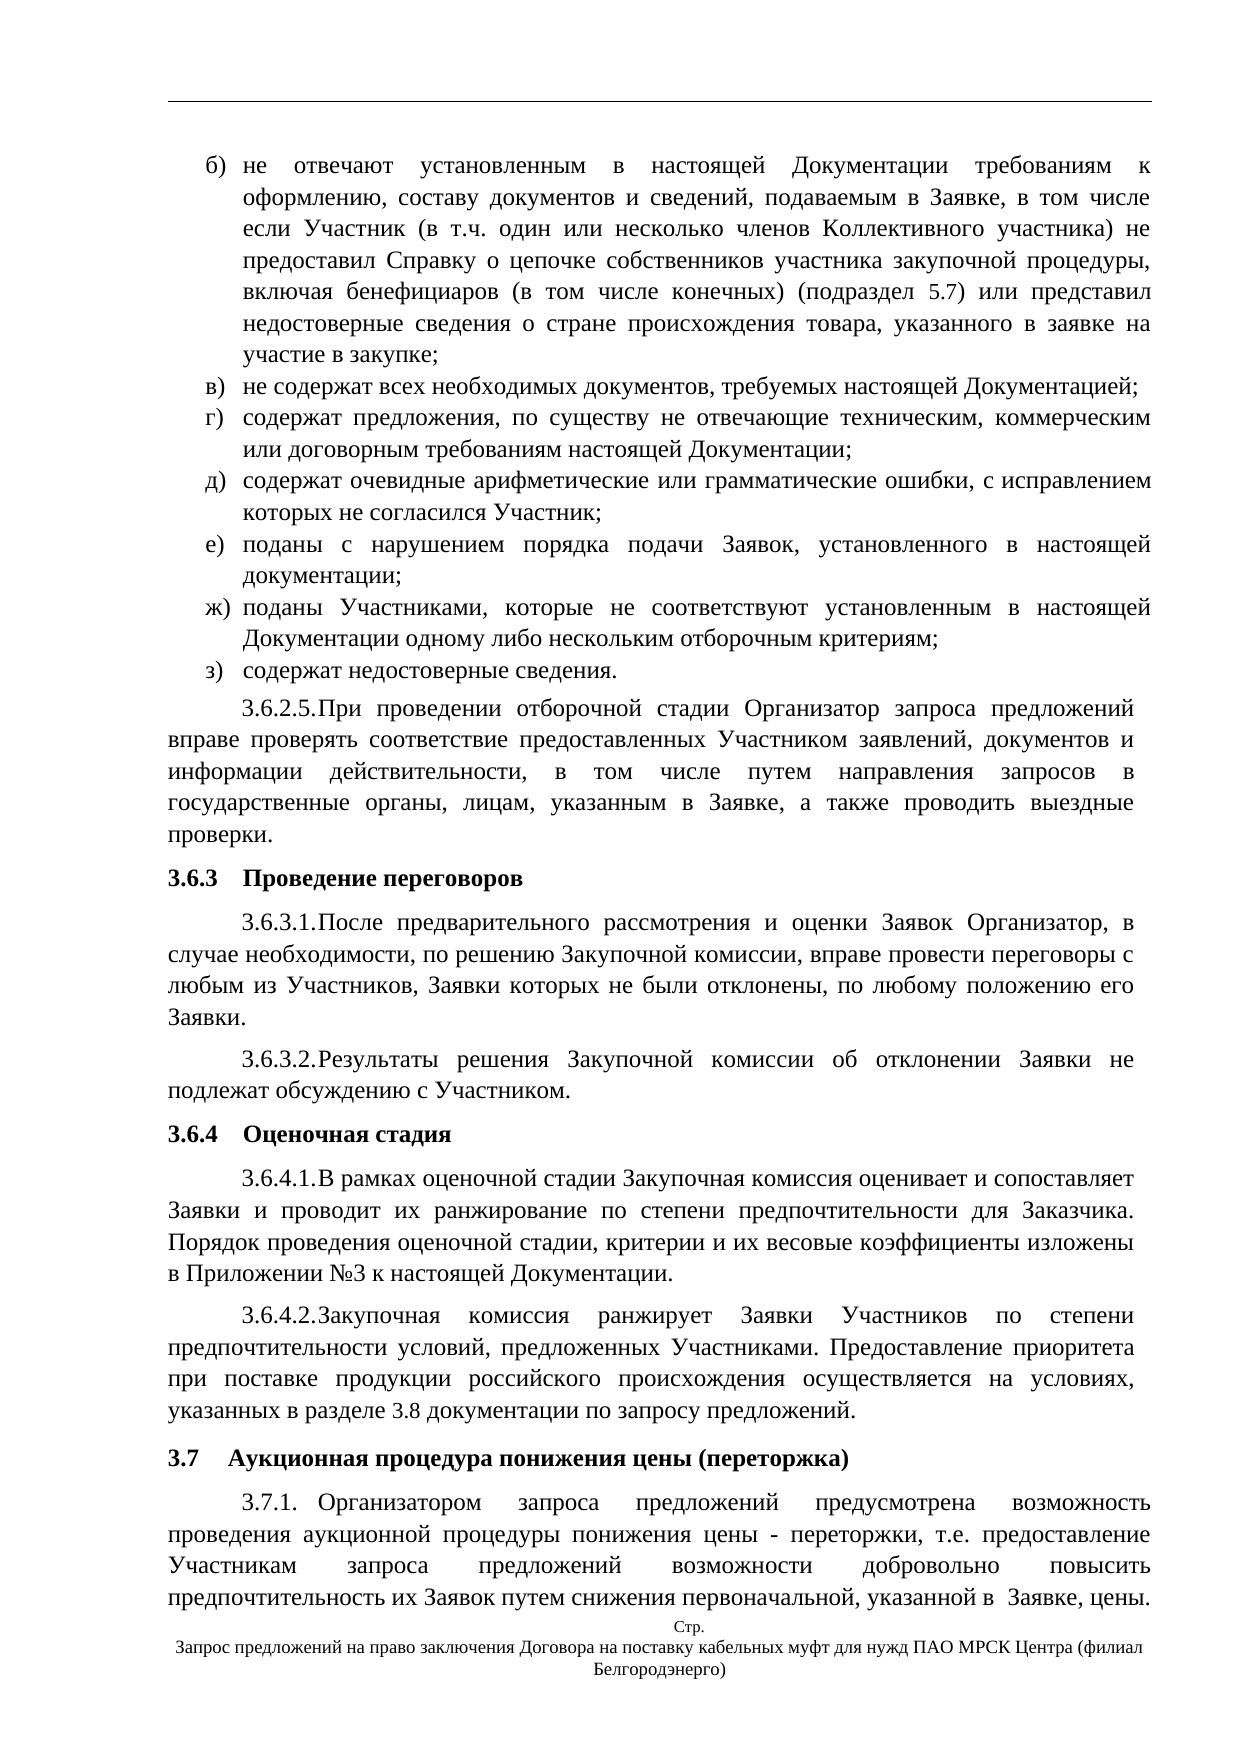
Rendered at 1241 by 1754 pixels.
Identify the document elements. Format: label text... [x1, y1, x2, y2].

list После предварительного рассмотрения и оценки Заявок Организатор, в случае необходимости, по решению Закупочной комиссии, вправе провести переговоры с любым из Участников, Заявки которых не были отклонены, по любому положению его Заявки. [168, 907, 1135, 1031]
list поданы с нарушением порядка подачи Заявок, установленного в настоящей документации; [205, 529, 1152, 589]
subtitle Аукционная процедура понижения цены (переторжка) [168, 1443, 1152, 1472]
list Закупочная комиссия ранжирует Заявки Участников по степени предпочтительности условий, предложенных Участниками. Предоставление приоритета при поставке продукции российского происхождения осуществляется на условиях, указанных в разделе 3.8 документации по запросу предложений. [168, 1300, 1135, 1424]
list Результаты решения Закупочной комиссии об отклонении Заявки не подлежат обсуждению с Участником. [168, 1044, 1135, 1104]
subtitle Оценочная стадия [168, 1119, 1152, 1148]
list При проведении отборочной стадии Организатор запроса предложений вправе проверять соответствие предоставленных Участником заявлений, документов и информации действительности, в том числе путем направления запросов в государственные органы, лицам, указанным в Заявке, а также проводить выездные проверки. [168, 693, 1135, 848]
list поданы Участниками, которые не соответствуют установленным в настоящей Документации одному либо нескольким отборочным критериям; [205, 592, 1152, 652]
list содержат недостоверные сведения. [205, 655, 1152, 684]
list Организатором запроса предложений предусмотрена возможность проведения аукционной процедуры понижения цены - переторжки, т.е. предоставление Участникам запроса предложений возможности добровольно повысить предпочтительность их Заявок путем снижения первоначальной, указанной в Заявке, цены. [168, 1487, 1152, 1611]
subtitle Проведение переговоров [168, 863, 1152, 892]
list не содержат всех необходимых документов, требуемых настоящей Документацией; [205, 371, 1152, 400]
list В рамках оценочной стадии Закупочная комиссия оценивает и сопоставляет Заявки и проводит их ранжирование по степени предпочтительности для Заказчика. Порядок проведения оценочной стадии, критерии и их весовые коэффициенты изложены в Приложении №3 к настоящей Документации. [168, 1163, 1135, 1287]
list содержат предложения, по существу не отвечающие техническим, коммерческим или договорным требованиям настоящей Документации; [205, 402, 1152, 463]
list содержат очевидные арифметические или грамматические ошибки, с исправлением которых не согласился Участник; [205, 466, 1152, 526]
list не отвечают установленным в настоящей Документации требованиям к оформлению, составу документов и сведений, подаваемым в Заявке, в том числе если Участник (в т.ч. один или несколько членов Коллективного участника) не предоставил Справку о цепочке собственников участника закупочной процедуры, включая бенефициаров (в том числе конечных) (подраздел 5.7) или представил недостоверные сведения о стране происхождения товара, указанного в заявке на участие в закупке; [205, 150, 1152, 368]
